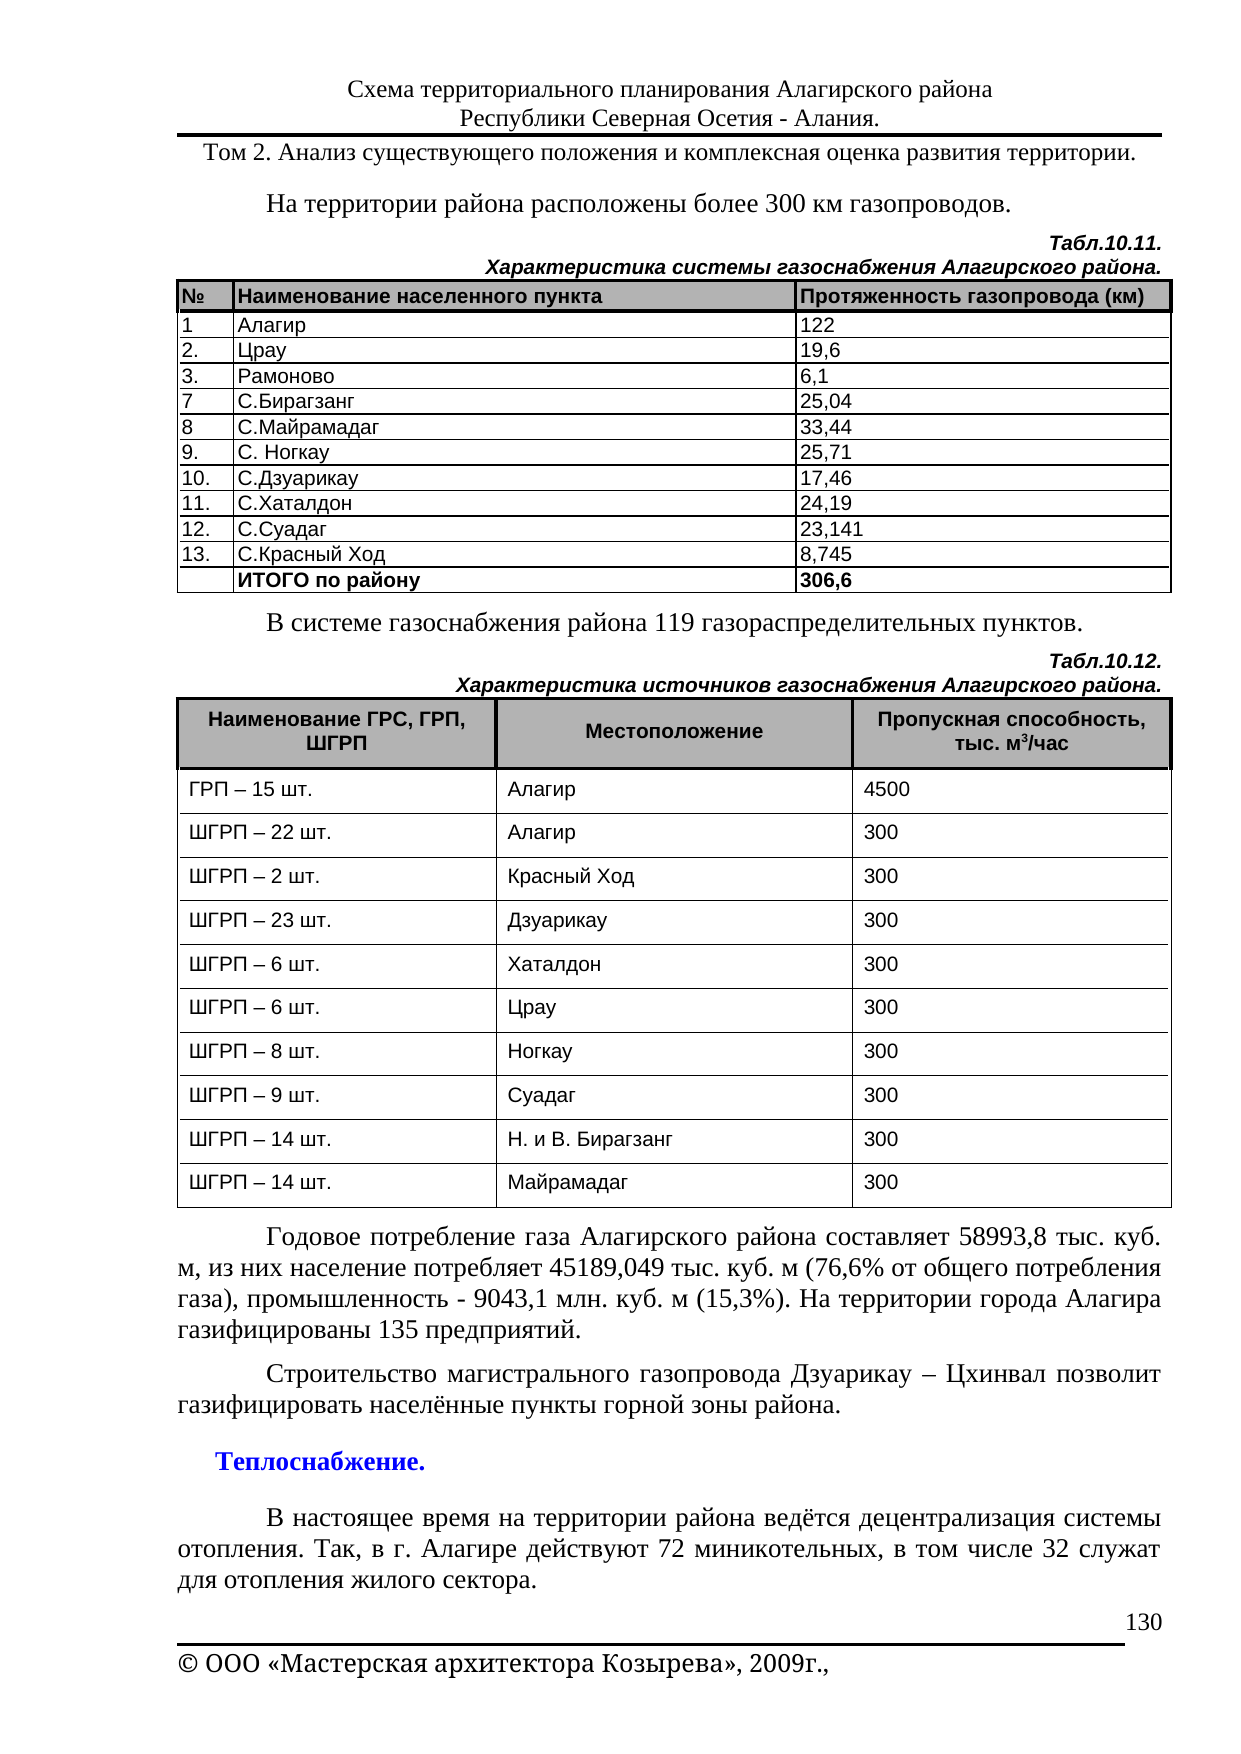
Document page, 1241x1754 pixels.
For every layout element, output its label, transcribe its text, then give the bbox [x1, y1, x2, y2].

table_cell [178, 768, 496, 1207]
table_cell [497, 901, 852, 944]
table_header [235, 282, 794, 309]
text Характеристика источников газоснабжения Алагирского района. [177, 673, 1162, 697]
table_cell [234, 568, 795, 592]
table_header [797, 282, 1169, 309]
text Табл.10.12. [177, 649, 1162, 673]
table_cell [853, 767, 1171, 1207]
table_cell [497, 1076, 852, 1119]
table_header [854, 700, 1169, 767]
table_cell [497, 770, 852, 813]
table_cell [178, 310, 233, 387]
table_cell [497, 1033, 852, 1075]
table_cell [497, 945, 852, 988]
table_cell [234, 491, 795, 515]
subtitle Теплоснабжение. [214, 1444, 1162, 1476]
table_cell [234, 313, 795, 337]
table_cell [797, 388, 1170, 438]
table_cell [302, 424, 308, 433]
text Табл.10.11. [177, 231, 1162, 254]
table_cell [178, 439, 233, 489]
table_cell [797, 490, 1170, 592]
text Характеристика системы газоснабжения Алагирского района. [177, 254, 1162, 278]
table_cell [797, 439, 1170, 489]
text Строительство магистрального газопровода Дзуарикау – Цхинвал позволит газифицировать населённые пункты горной зоны района. [177, 1357, 1162, 1419]
text В настоящее время на территории района ведётся децентрализация системы отопления. Так, в г. Алагире действуют 72 миникотельных, в том числе 32 служат для отопления жилого сектора. [177, 1501, 1162, 1594]
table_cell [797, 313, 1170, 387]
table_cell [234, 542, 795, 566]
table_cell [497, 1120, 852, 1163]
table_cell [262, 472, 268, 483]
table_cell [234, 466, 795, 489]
text На территории района расположены более газопроводов. [177, 187, 1162, 218]
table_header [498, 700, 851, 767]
text Годовое потребление газа Алагирского района составляет 58993,8 тыс. куб. м, из них население потребляет 45189,049 тыс. куб. м (76,6% от общего потребления газа), промышленность - 9043,1 млн. куб. м (15,3%). На территории города Алагира газифицированы 135 предприятий. [177, 1220, 1162, 1345]
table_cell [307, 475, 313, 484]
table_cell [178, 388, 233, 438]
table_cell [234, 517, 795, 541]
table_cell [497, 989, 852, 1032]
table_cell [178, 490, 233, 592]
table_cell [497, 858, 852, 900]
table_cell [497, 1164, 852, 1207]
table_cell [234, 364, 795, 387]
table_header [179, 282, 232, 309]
text В системе газоснабжения района 119 газораспределительных пунктов. [177, 606, 1162, 637]
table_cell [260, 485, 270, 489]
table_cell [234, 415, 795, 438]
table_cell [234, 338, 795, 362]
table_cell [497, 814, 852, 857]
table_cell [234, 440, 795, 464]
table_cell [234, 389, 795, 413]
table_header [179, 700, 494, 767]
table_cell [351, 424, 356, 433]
